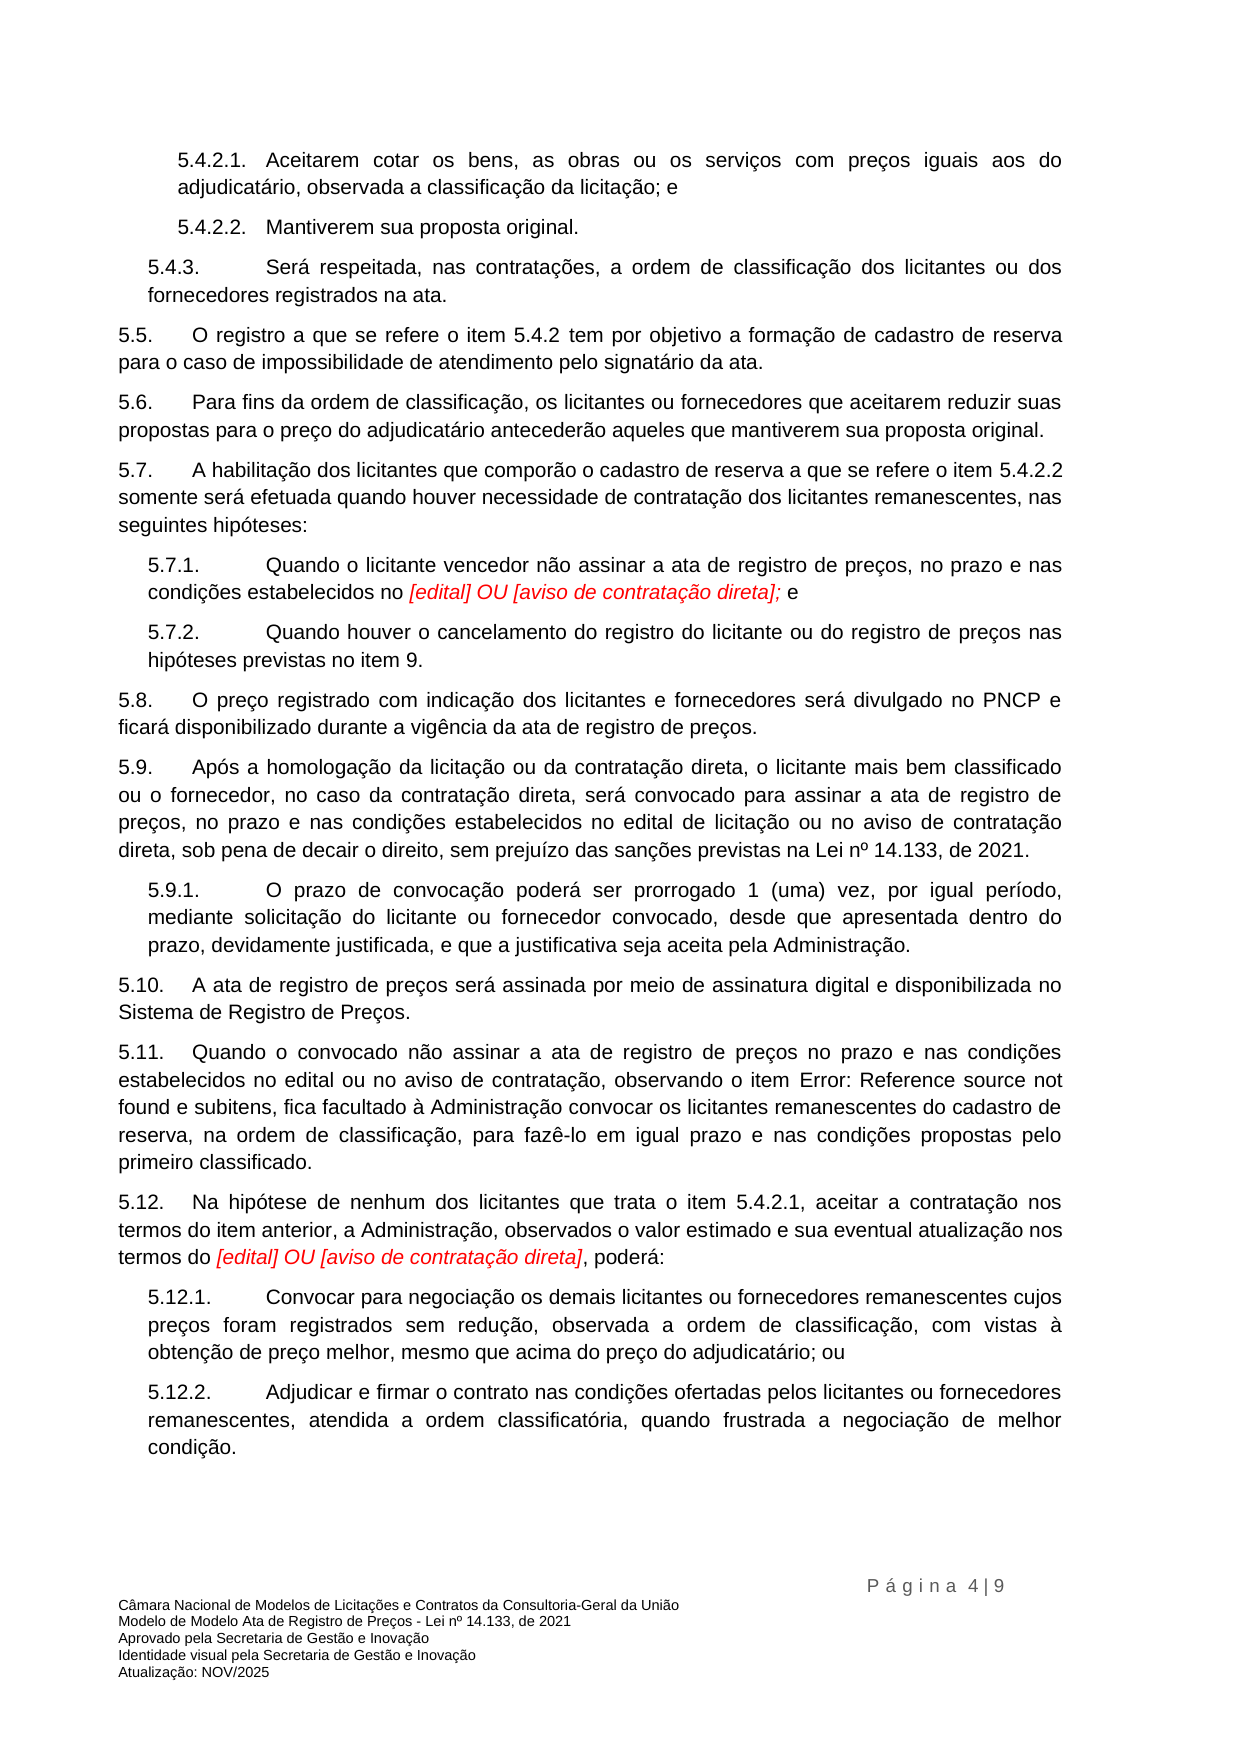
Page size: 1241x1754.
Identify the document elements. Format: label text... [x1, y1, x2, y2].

text Aceitarem cotar os bens, as obras ou os serviços com preços iguais aos do adjudicatário, observada a classificação da licitação; e [177, 148, 1063, 199]
text O registro a que se refere o item 5.4.2 tem por objetivo a formação de cadastro de reserva para o caso de impossibilidade de atendimento pelo signatário da ata. [118, 323, 1063, 374]
text Mantiverem sua proposta original. [177, 215, 1063, 239]
text Será respeitada, nas contratações, a ordem de classificação dos licitantes ou dos fornecedores registrados na ata. [148, 255, 1063, 307]
text Adjudicar e firmar o contrato nas condições ofertadas pelos licitantes ou fornecedores remanescentes, atendida a ordem classificatória, quando frustrada a negociação de melhor condição. [148, 1380, 1063, 1459]
text Quando o convocado não assinar a ata de registro de preços no prazo e nas condições estabelecidos no edital ou no aviso de contratação, observando o item 5.7 e subitens, fica facultado à Administração convocar os licitantes remanescentes do cadastro de reserva, na ordem de classificação, para fazê-lo em igual prazo e nas condições propostas pelo primeiro classificado. [118, 1040, 1063, 1174]
text Na hipótese de nenhum dos licitantes que trata o item 5.4.2.1, aceitar a contratação nos termos do item anterior, a Administração, observados o valor estimado e sua eventual atualização nos termos do [edital] OU [aviso de contratação direta], poderá: [118, 1190, 1063, 1269]
text Quando o licitante vencedor não assinar a ata de registro de preços, no prazo e nas condições estabelecidos no [edital] OU [aviso de contratação direta]; e [148, 553, 1063, 604]
text Quando houver o cancelamento do registro do licitante ou do registro de preços nas hipóteses previstas no item 9. [148, 620, 1063, 672]
text A ata de registro de preços será assinada por meio de assinatura digital e disponibilizada no Sistema de Registro de Preços. [118, 973, 1063, 1024]
text Convocar para negociação os demais licitantes ou fornecedores remanescentes cujos preços foram registrados sem redução, observada a ordem de classificação, com vistas à obtenção de preço melhor, mesmo que acima do preço do adjudicatário; ou [148, 1285, 1063, 1364]
text Após a homologação da licitação ou da contratação direta, o licitante mais bem classificado ou o fornecedor, no caso da contratação direta, será convocado para assinar a ata de registro de preços, no prazo e nas condições estabelecidos no edital de licitação ou no aviso de contratação direta, sob pena de decair o direito, sem prejuízo das sanções previstas na Lei nº 14.133, de 2021. [118, 755, 1063, 862]
text O prazo de convocação poderá ser prorrogado 1 (uma) vez, por igual período, mediante solicitação do licitante ou fornecedor convocado, desde que apresentada dentro do prazo, devidamente justificada, e que a justificativa seja aceita pela Administração. [148, 878, 1063, 957]
text A habilitação dos licitantes que comporão o cadastro de reserva a que se refere o item 5.4.2.2 somente será efetuada quando houver necessidade de contratação dos licitantes remanescentes, nas seguintes hipóteses: [118, 458, 1063, 537]
text O preço registrado com indicação dos licitantes e fornecedores será divulgado no PNCP e ficará disponibilizado durante a vigência da ata de registro de preços. [118, 688, 1063, 739]
text Para fins da ordem de classificação, os licitantes ou fornecedores que aceitarem reduzir suas propostas para o preço do adjudicatário antecederão aqueles que mantiverem sua proposta original. [118, 390, 1063, 442]
